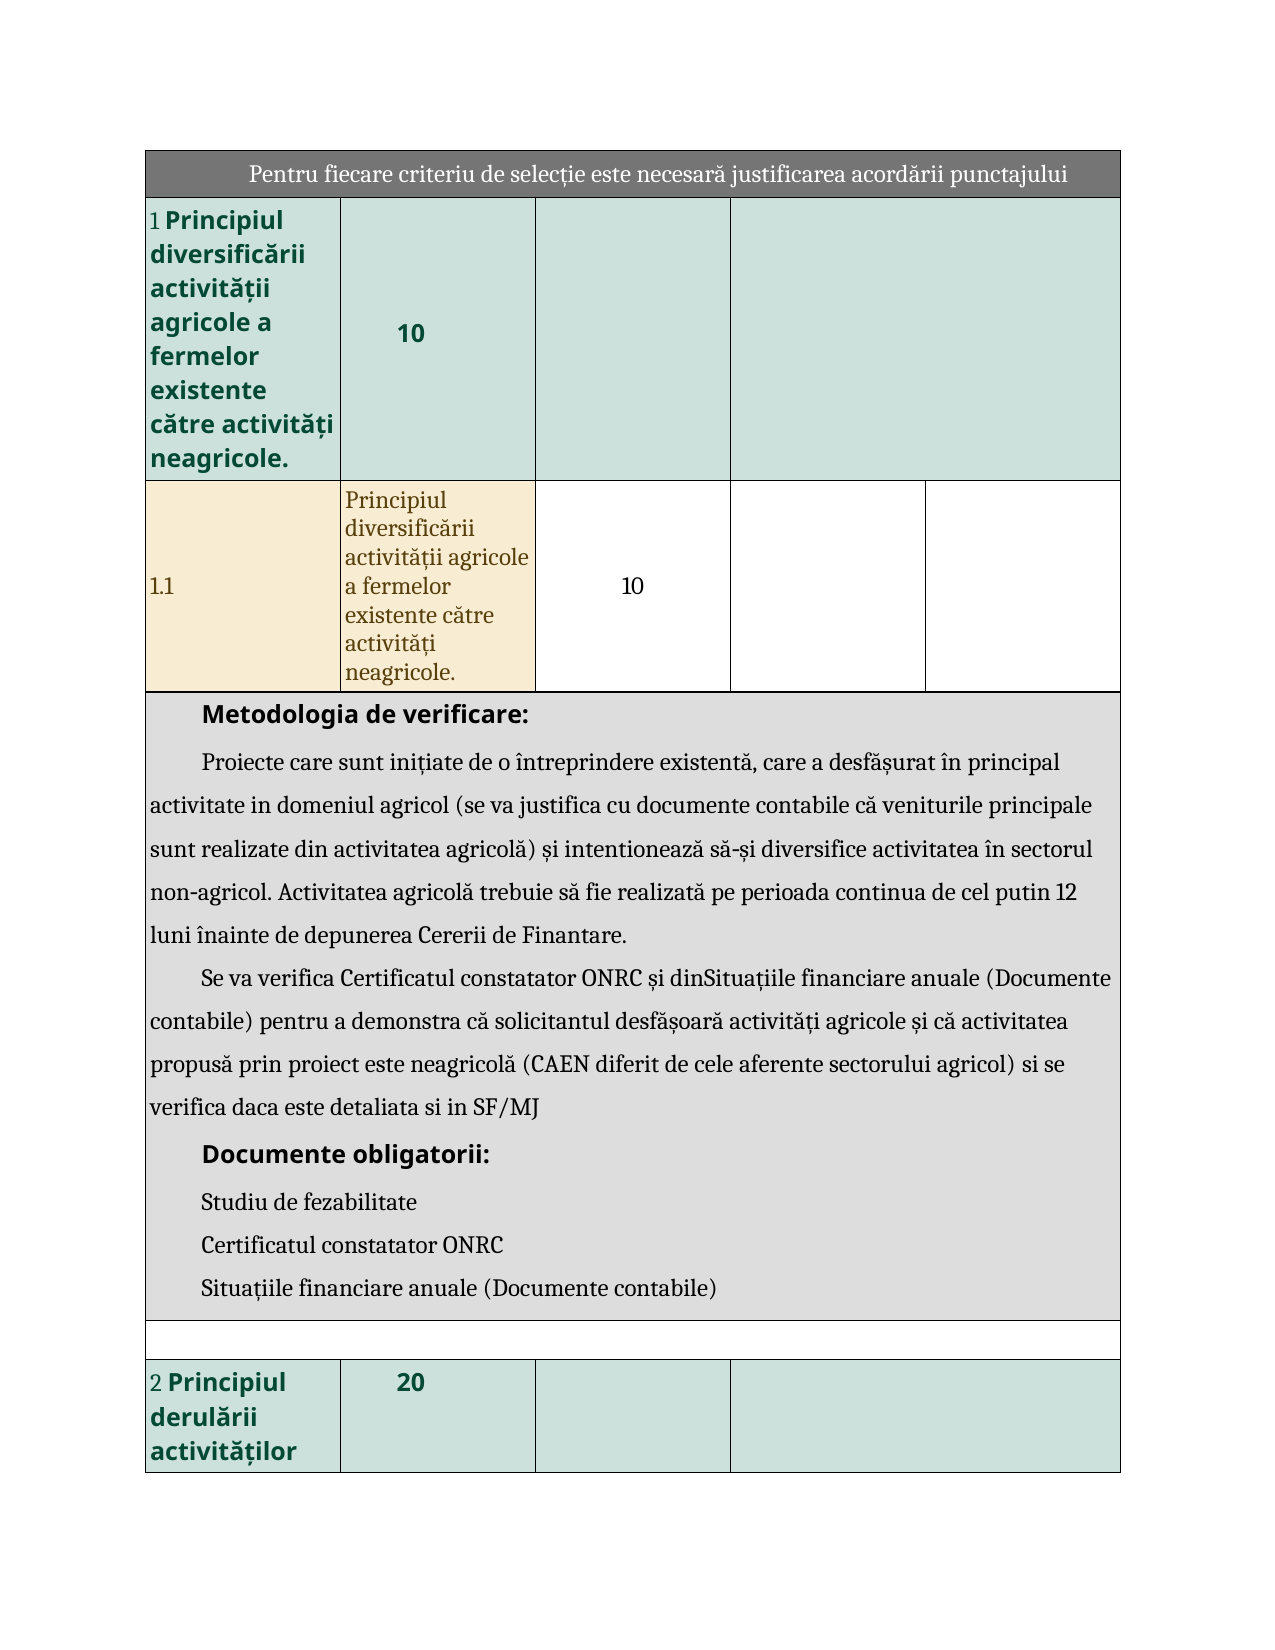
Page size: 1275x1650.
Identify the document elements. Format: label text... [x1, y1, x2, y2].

table_cell [926, 481, 1120, 691]
table_cell Principiul diversificării activității agricole a fermelor existente către activități neagricole. [341, 481, 535, 691]
table_cell [731, 481, 925, 691]
table_cell 10 [341, 198, 535, 480]
table_cell [536, 198, 730, 480]
table_cell [146, 1321, 1120, 1359]
table_cell Pentru fiecare criteriu de selecție este necesară justificarea acordării punctajului [146, 151, 1120, 197]
table_cell 20 [341, 1360, 535, 1472]
table_cell 10 [536, 481, 730, 691]
table_cell 1 Principiul diversificării activității agricole a fermelor existente către activități neagricole. [146, 198, 340, 480]
table_cell Metodologia de verificare: Proiecte care sunt inițiate de o întreprindere existentă, care a desfășurat în principal activitate in domeniul agricol (se va justifica cu documente contabile că veniturile principale sunt realizate din activitatea agricolă) și intentionează să‐și diversifice activitatea în sectorul non‐agricol. Activitatea agricolă trebuie să fie realizată pe perioada continua de cel putin 12 luni înainte de depunerea Cererii de Finantare. Se va verifica Certificatul constatator ONRC și din Situațiile financiare anuale (Documente contabile) pentru a demonstra că solicitantul desfășoară activități agricole și că activitatea propusă prin proiect este neagricolă (CAEN diferit de cele aferente sectorului agricol) si se verifica daca este detaliata si in SF/MJ Documente obligatorii: Studiu de fezabilitate Certificatul constatator ONRC Situațiile financiare anuale (Documente contabile) [146, 693, 1120, 1320]
table_cell 1.1 [146, 481, 340, 691]
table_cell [146, 1360, 340, 1472]
table_cell [536, 1360, 730, 1472]
table_cell [731, 1360, 1120, 1472]
table_cell [731, 198, 1120, 480]
